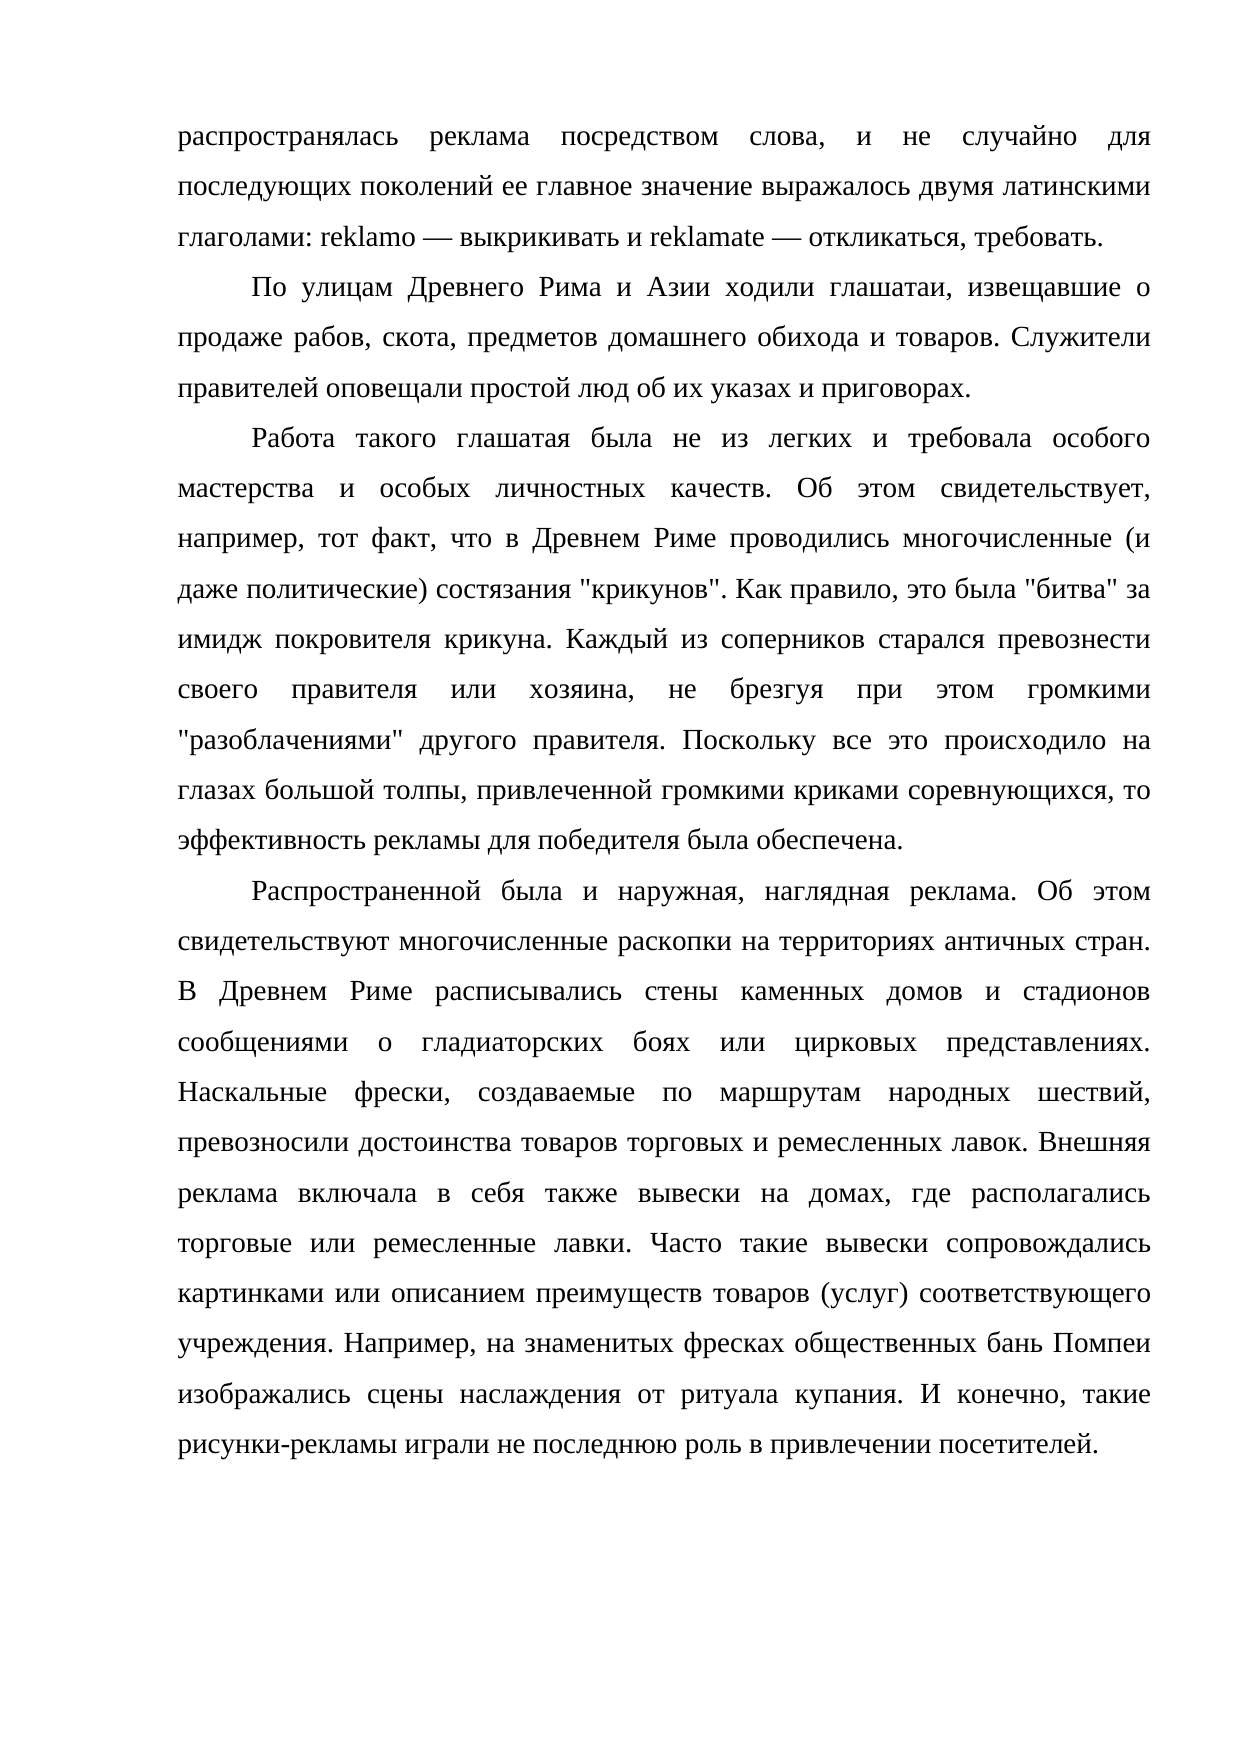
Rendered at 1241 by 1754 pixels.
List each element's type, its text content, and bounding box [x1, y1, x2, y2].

text Работа такого глашатая была не из легких и требовала особого мастерства и особых личностных качеств. Об этом свидетельствует, например, тот факт, что в Древнем Риме проводились многочисленные (и даже политические) состязания "крикунов". Как правило, это была "битва" за имидж покровителя крикуна. Каждый из соперников старался превознести своего правителя или хозяина, не брезгуя при этом громкими "разоблачениями" другого правителя. Поскольку все это происходило на глазах большой толпы, привлеченной громкими криками соревнующихся, то эффективность рекламы для победителя была обеспечена. [177, 420, 1152, 856]
text По улицам Древнего Рима и Азии ходили глашатаи, извещавшие о продаже рабов, скота, предметов домашнего обихода и товаров. Служители правителей оповещали простой люд об их указах и приговорах. [177, 269, 1152, 403]
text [177, 118, 1152, 252]
text Распространенной была и наружная, наглядная реклама. Об этом свидетельствуют многочисленные раскопки на территориях античных стран. В Древнем Риме расписывались стены каменных домов и стадионов сообщениями о гладиаторских боях или цирковых представлениях. Наскальные фрески, создаваемые по маршрутам народных шествий, превозносили достоинства товаров торговых и ремесленных лавок. Внешняя реклама включала в себя также вывески на домах, где располагались торговые или ремесленные лавки. Часто такие вывески сопровождались картинками или описанием преимуществ товаров (услуг) соответствующего учреждения. Например, на знаменитых фресках общественных бань Помпеи изображались сцены наслаждения от ритуала купания. И конечно, такие рисунки-рекламы играли не последнюю роль в привлечении посетителей. [177, 873, 1152, 1460]
